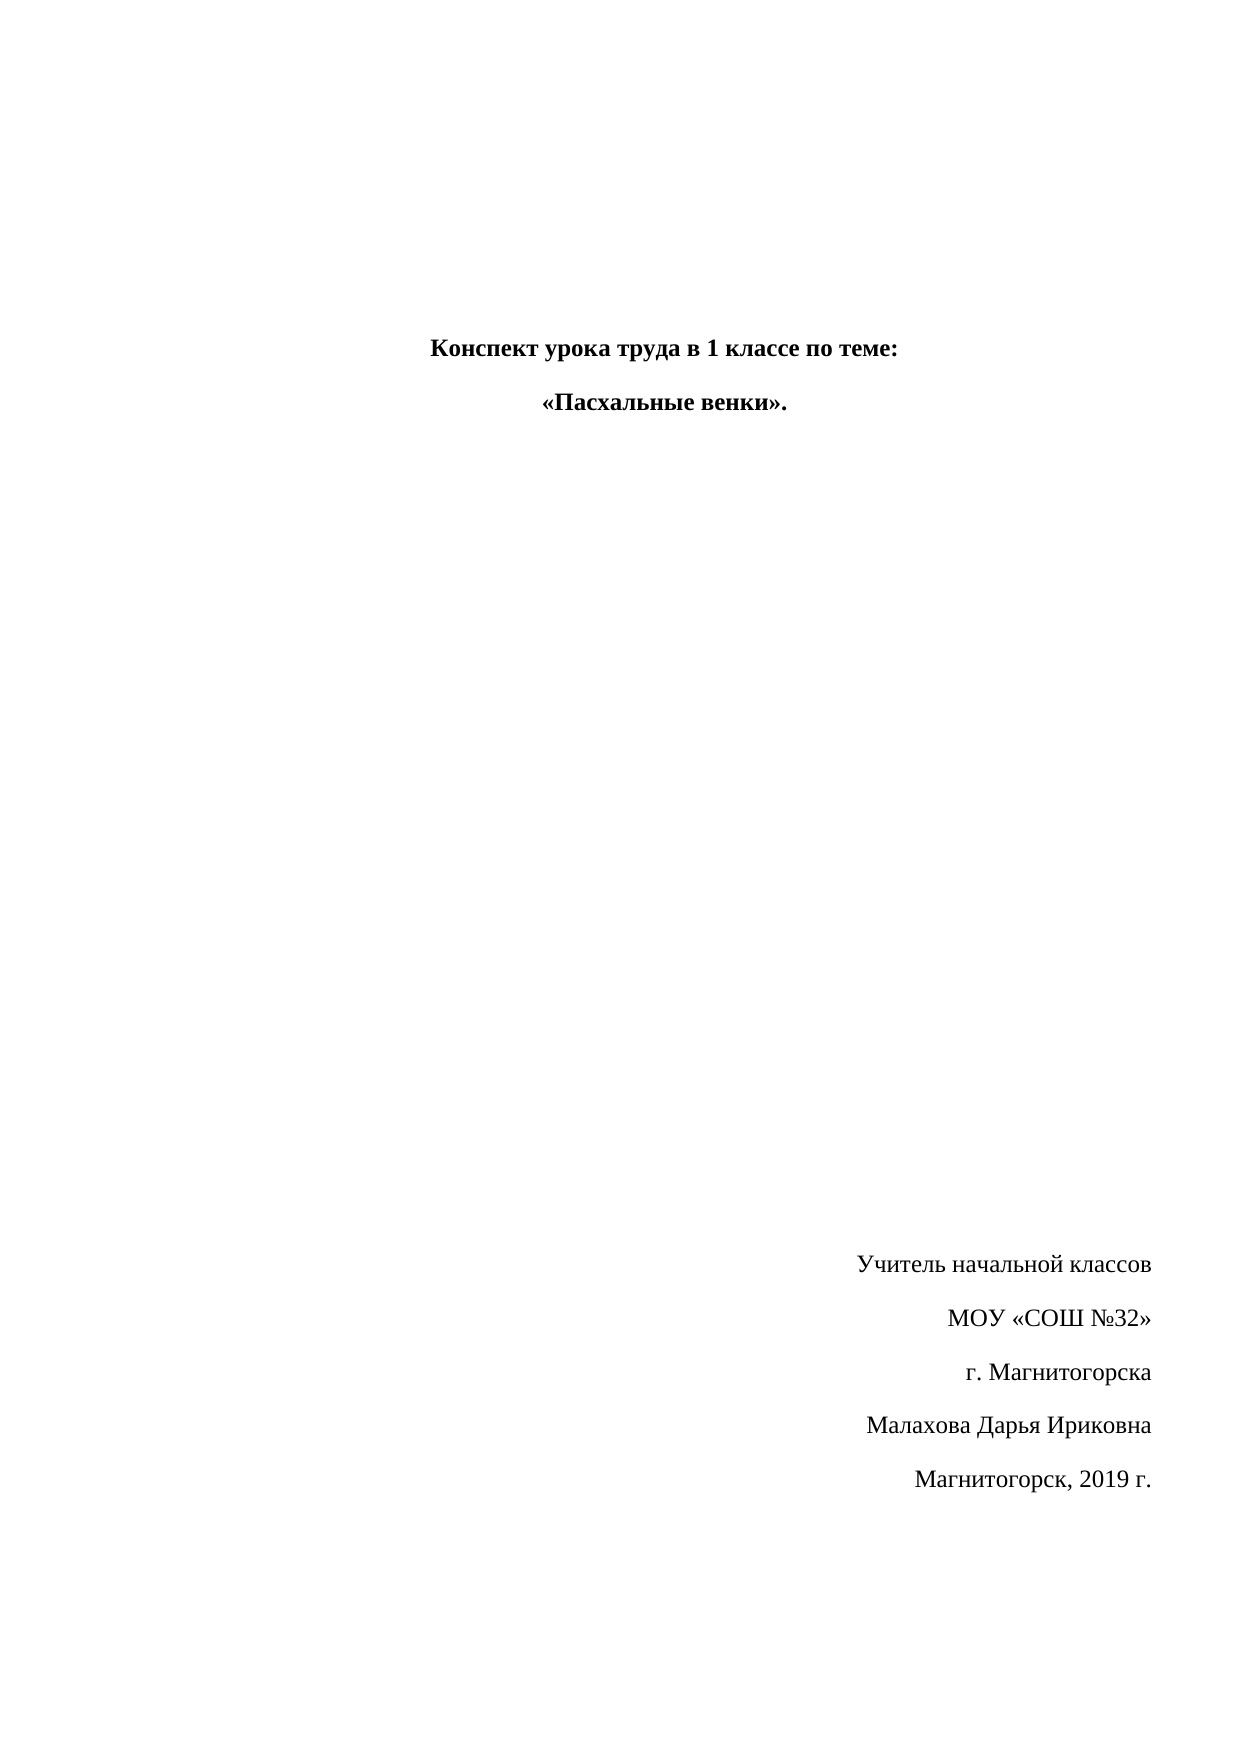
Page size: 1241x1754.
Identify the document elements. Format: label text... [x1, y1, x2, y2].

text Учитель начальной классов [177, 1249, 1152, 1278]
text Малахова Дарья Ириковна [177, 1411, 1152, 1439]
text «Пасхальные венки». [177, 387, 1152, 416]
text г. Магнитогорска [177, 1357, 1152, 1386]
text Конспект урока труда в 1 классе по теме: [177, 333, 1152, 362]
text МОУ «СОШ №32» [177, 1303, 1152, 1332]
text Магнитогорск, 2019 г. [177, 1464, 1152, 1493]
